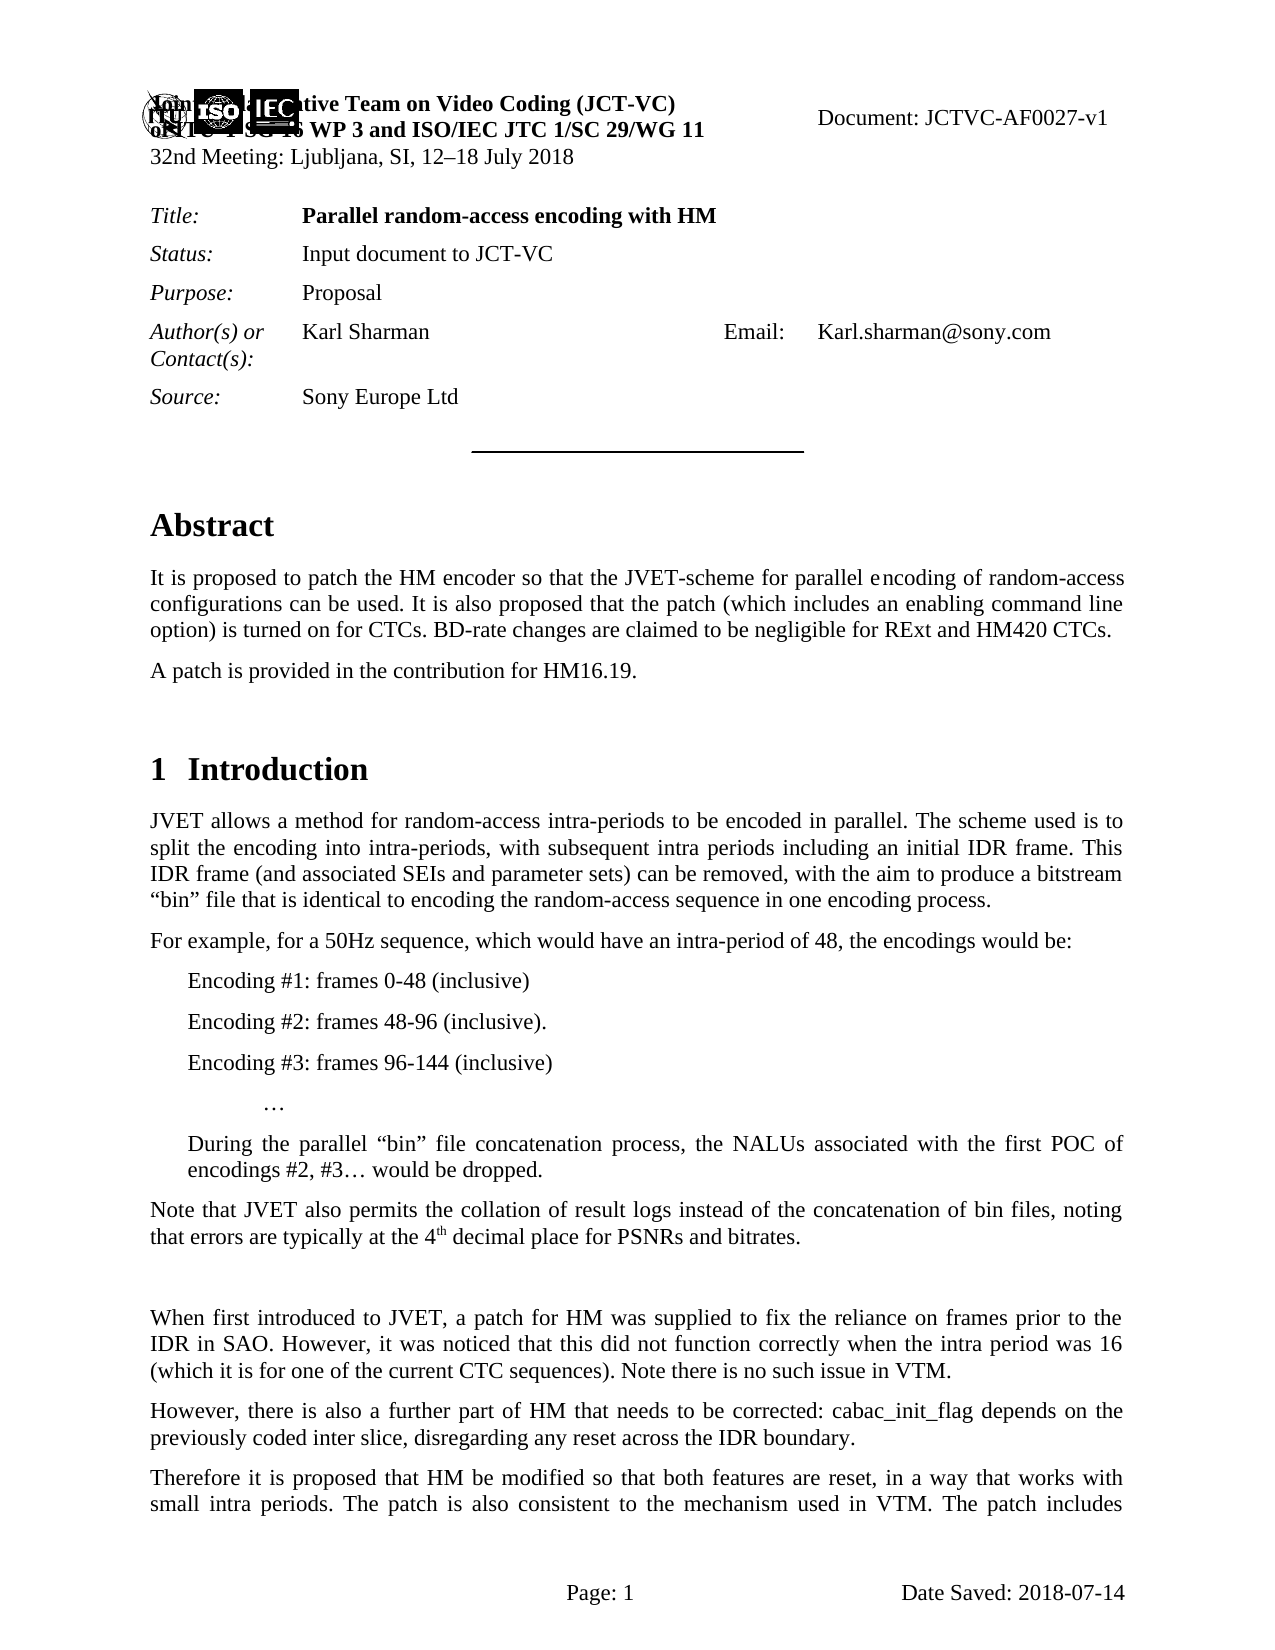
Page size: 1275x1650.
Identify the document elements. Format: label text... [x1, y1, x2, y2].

text However, there is also a further part of HM that needs to be corrected: cabac_init_flag depends on the previously coded inter slice, disregarding any reset across the IDR boundary. [150, 1397, 1125, 1450]
text Encoding #3: frames 96-144 (inclusive) [187, 1049, 1125, 1075]
text Encoding #2: frames 48-96 (inclusive). [187, 1008, 1125, 1034]
table_cell Proposal [291, 273, 1136, 312]
subtitle Introduction [150, 749, 1125, 787]
table_header Title: [139, 195, 291, 234]
subtitle Abstract [150, 505, 1125, 543]
table_cell Author(s) or Contact(s): [139, 312, 291, 377]
table_cell Input document to JCT-VC [291, 234, 1136, 273]
text When first introduced to JVET, a patch for HM was supplied to fix the reliance on frames prior to the IDR in SAO. However, it was noticed that this did not function correctly when the intra period was 16 (which it is for one of the current CTC sequences). Note there is no such issue in VTM. [150, 1304, 1125, 1383]
text … [187, 1089, 1125, 1116]
table_cell Karl.sharman@sony.com [806, 312, 1136, 377]
text During the parallel “bin” file concatenation process, the NALUs associated with the first POC of encodings #2, #3… would be dropped. [187, 1130, 1125, 1182]
text JVET allows a method for random-access intra-periods to be encoded in parallel. The scheme used is to split the encoding into intra-periods, with subsequent intra periods including an initial IDR frame. This IDR frame (and associated SEIs and parameter sets) can be removed, with the aim to produce a bitstream “bin” file that is identical to encoding the random-access sequence in one encoding process. [150, 807, 1125, 913]
table_cell Source: [139, 377, 291, 416]
table_cell Sony Europe Ltd [291, 377, 1136, 416]
picture [194, 89, 243, 134]
table_header Parallel random-access encoding with HM [291, 195, 1136, 234]
text Encoding #1: frames 0-48 (inclusive) [187, 968, 1125, 994]
table_header Joint Collaborative Team on Video Coding (JCT-VC) of ITU-T SG 16 WP 3 and ISO/IEC JTC 1/SC 29/WG 11 32nd Meeting: Ljubljana, SI, 12–18 July 2018 [139, 90, 806, 169]
text Note that JVET also permits the collation of result logs instead of the concatenation of bin files, noting that errors are typically at the 4th decimal place for PSNRs and bitrates. [150, 1197, 1125, 1249]
table_cell Status: [139, 234, 291, 273]
table_cell Purpose: [139, 273, 291, 312]
table_header Document: JCTVC-AF0027-v1 [806, 90, 1136, 169]
text It is proposed to patch the HM encoder so that the JVET-scheme for parallel encoding of random-access configurations can be used. It is also proposed that the patch (which includes an enabling command line option) is turned on for CTCs. BD-rate changes are claimed to be negligible for RExt and HM420 CTCs. [150, 564, 1125, 643]
text _____________________________ [150, 428, 1125, 455]
text For example, for a 50Hz sequence, which would have an intra-period of 48, the encodings would be: [150, 927, 1125, 953]
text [150, 1464, 1125, 1517]
picture [250, 89, 299, 134]
table_cell Email: [713, 312, 806, 377]
text A patch is provided in the contribution for HM16.19. [150, 657, 1125, 683]
table_cell Karl Sharman [291, 312, 712, 377]
